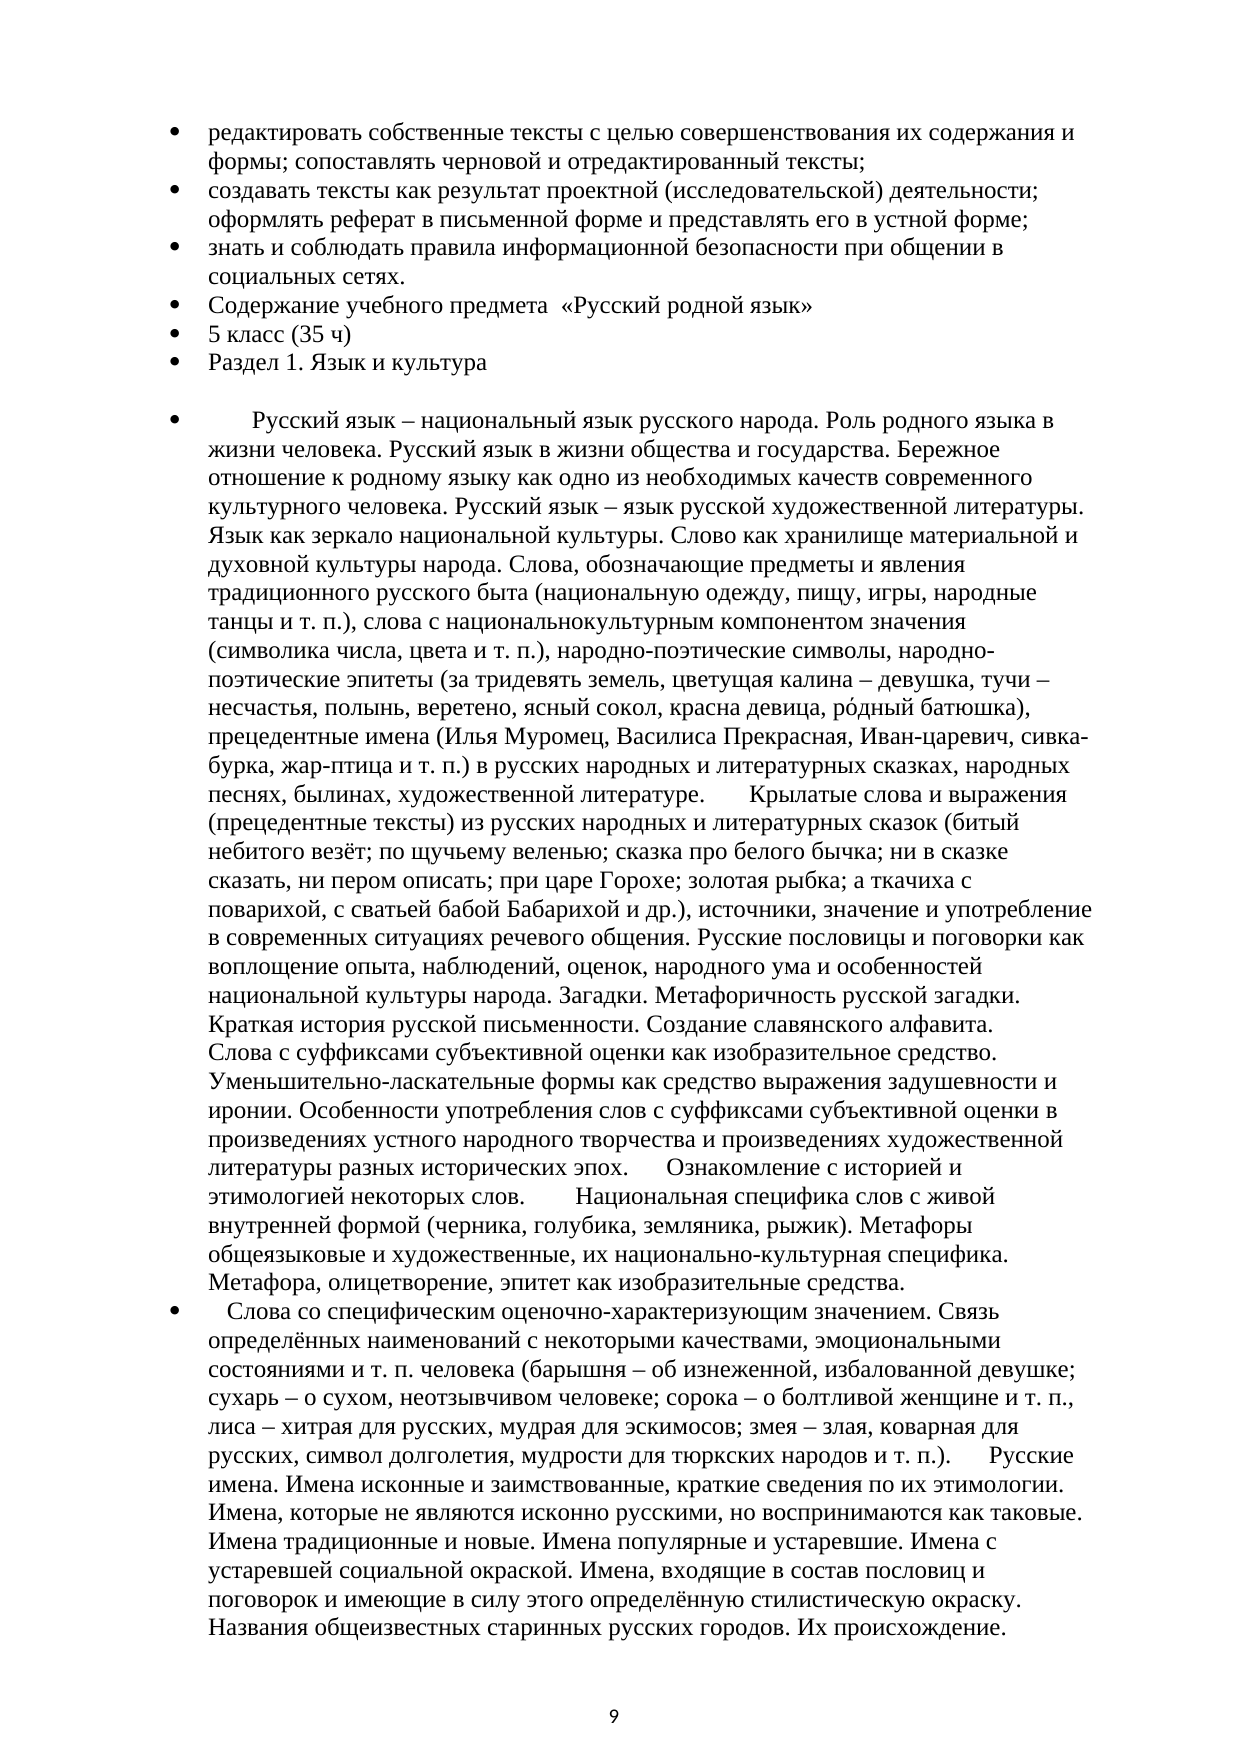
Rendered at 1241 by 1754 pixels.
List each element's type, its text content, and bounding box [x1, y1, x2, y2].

list Раздел 1. Язык и культура [170, 347, 1094, 376]
list 5 класс (35 ч) [170, 319, 1094, 347]
list знать и соблюдать правила информационной безопасности при общении в социальных сетях. [170, 232, 1094, 290]
list создавать тексты как результат проектной (исследовательской) деятельности; оформлять реферат в письменной форме и представлять его в устной форме; [170, 175, 1094, 232]
list редактировать собственные тексты с целью совершенствования их содержания и формы; сопоставлять черновой и отредактированный тексты; [170, 117, 1094, 175]
list Русский язык – национальный язык русского народа. Роль родного языка в жизни человека. Русский язык в жизни общества и государства. Бережное отношение к родному языку как одно из необходимых качеств современного культурного человека. Русский язык – язык русской художественной литературы. Язык как зеркало национальной культуры. Слово как хранилище материальной и духовной культуры народа. Слова, обозначающие предметы и явления традиционного русского быта (национальную одежду, пищу, игры, народные танцы и т. п.), слова с национальнокультурным компонентом значения (символика числа, цвета и т. п.), народно-поэтические символы, народно-поэтические эпитеты (за тридевять земель, цветущая калина – девушка, тучи – несчастья, полынь, веретено, ясный сокол, красна девица, рόдный батюшка), прецедентные имена (Илья Муромец, Василиса Прекрасная, Иван-царевич, сивка-бурка, жар-птица и т. п.) в русских народных и литературных сказках, народных песнях, былинах, художественной литературе. Крылатые слова и выражения (прецедентные тексты) из русских народных и литературных сказок (битый небитого везёт; по щучьему веленью; сказка про белого бычка; ни в сказке сказать, ни пером описать; при царе Горохе; золотая рыбка; а ткачиха с поварихой, с сватьей бабой Бабарихой и др.), источники, значение и употребление в современных ситуациях речевого общения. Русские пословицы и поговорки как воплощение опыта, наблюдений, оценок, народного ума и особенностей национальной культуры народа. Загадки. Метафоричность русской загадки. Краткая история русской письменности. Создание славянского алфавита. Слова с суффиксами субъективной оценки как изобразительное средство. Уменьшительно-ласкательные формы как средство выражения задушевности и иронии. Особенности употребления слов с суффиксами субъективной оценки в произведениях устного народного творчества и произведениях художественной литературы разных исторических эпох. Ознакомление с историей и этимологией некоторых слов. Национальная специфика слов с живой внутренней формой (черника, голубика, земляника, рыжик). Метафоры общеязыковые и художественные, их национально-культурная специфика. Метафора, олицетворение, эпитет как изобразительные средства. [170, 405, 1094, 1296]
list Содержание учебного предмета «Русский родной язык» [170, 290, 1094, 319]
list Слова со специфическим оценочно-характеризующим значением. Связь определённых наименований с некоторыми качествами, эмоциональными состояниями и т. п. человека (барышня – об изнеженной, избалованной девушке; сухарь – о сухом, неотзывчивом человеке; сорока – о болтливой женщине и т. п., лиса – хитрая для русских, мудрая для эскимосов; змея – злая, коварная для русских, символ долголетия, мудрости для тюркских народов и т. п.). Русские имена. Имена исконные и заимствованные, краткие сведения по их этимологии. Имена, которые не являются исконно русскими, но воспринимаются как таковые. Имена традиционные и новые. Имена популярные и устаревшие. Имена с устаревшей социальной окраской. Имена, входящие в состав пословиц и поговорок и имеющие в силу этого определённую стилистическую окраску. Названия общеизвестных старинных русских городов. Их происхождение. [170, 1296, 1094, 1641]
